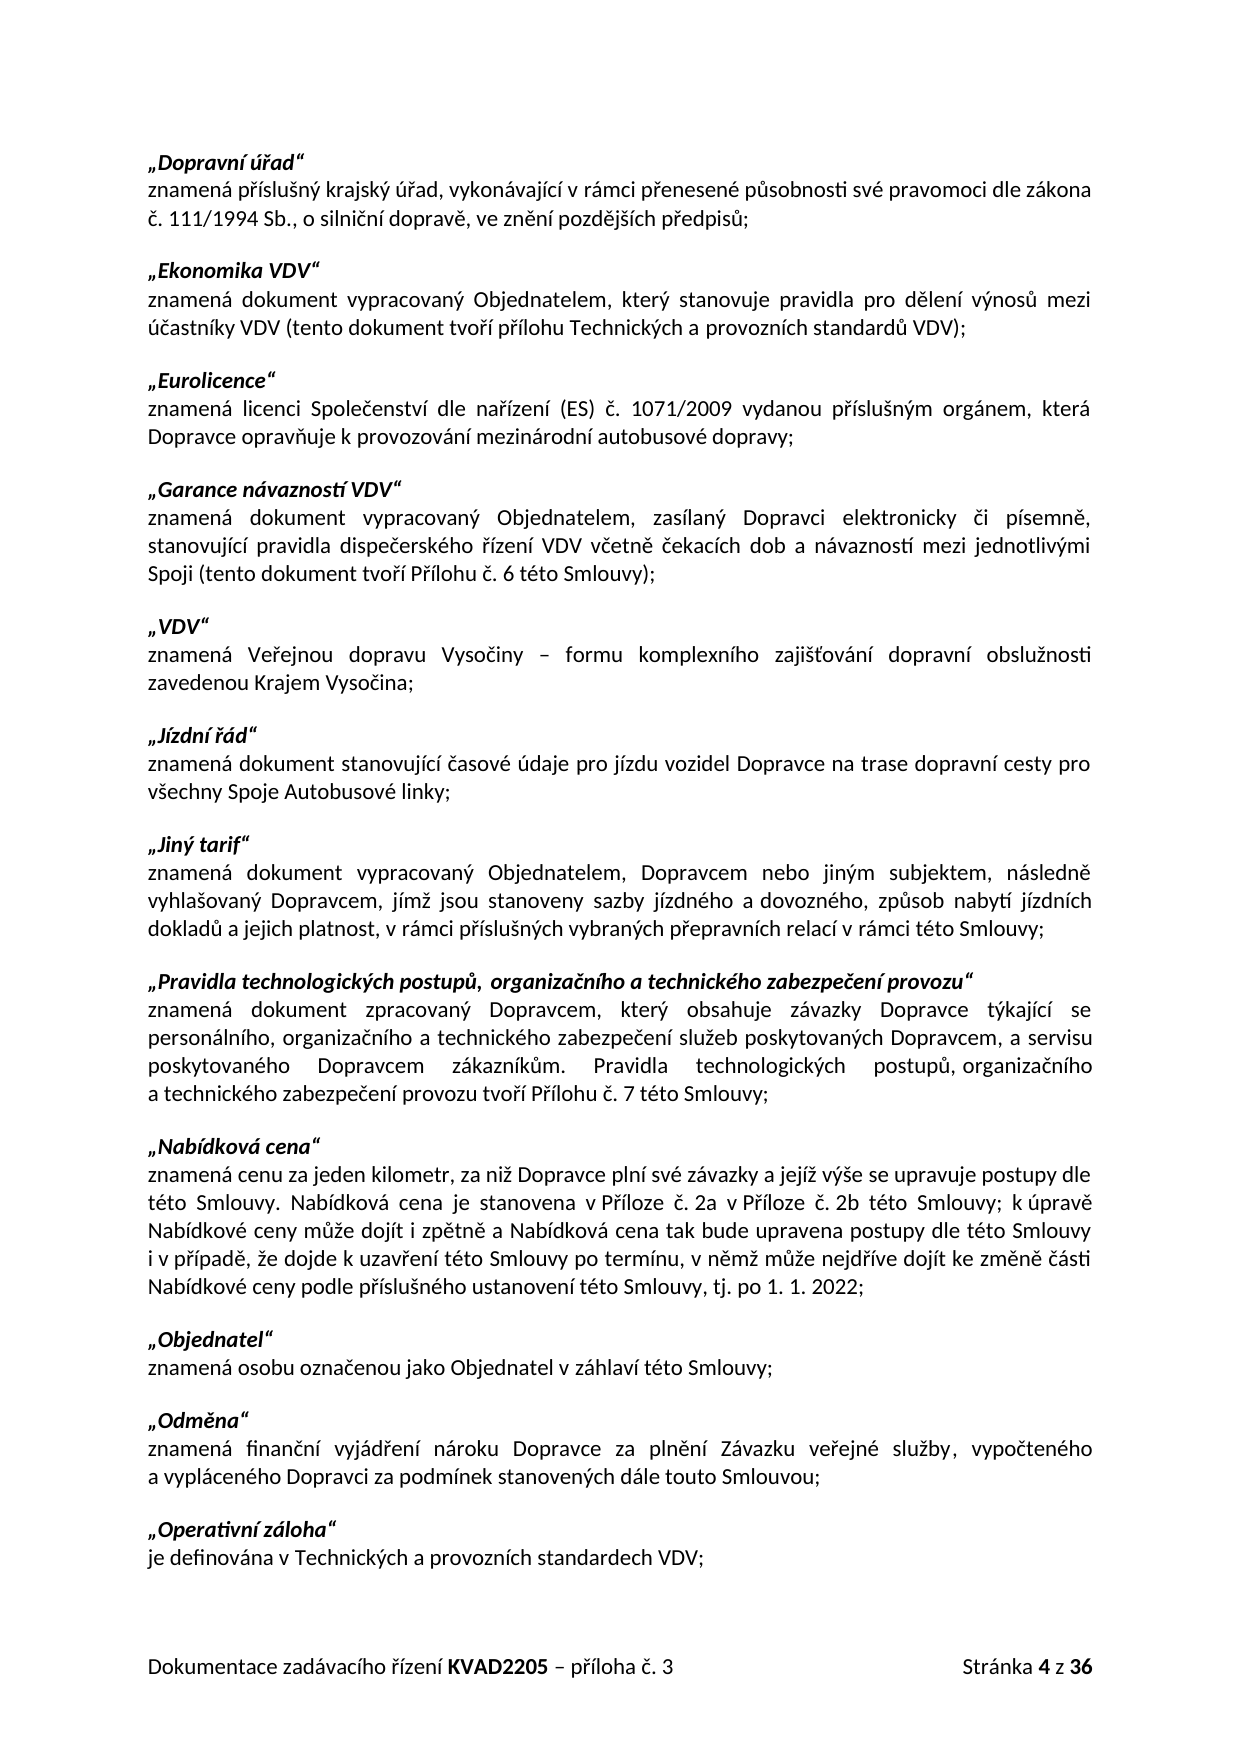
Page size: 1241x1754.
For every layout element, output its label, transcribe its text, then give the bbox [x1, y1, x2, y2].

text „Eurolicence“ [148, 366, 1093, 394]
text „Nabídková cena“ [148, 1132, 1093, 1160]
text znamená Veřejnou dopravu Vysočiny – formu komplexního zajišťování dopravní obslužnosti zavedenou Krajem Vysočina; [148, 640, 1093, 696]
text „Odměna“ [148, 1406, 1093, 1434]
text „Objednatel“ [148, 1325, 1093, 1353]
text je definována v Technických a provozních standardech VDV; [148, 1543, 1093, 1571]
text „Dopravní úřad“ [148, 148, 1093, 176]
text „Ekonomika VDV“ [148, 257, 1093, 285]
text „Garance návazností VDV“ [148, 475, 1093, 503]
text znamená licenci Společenství dle nařízení (ES) č. 1071/2009 vydanou příslušným orgánem, která Dopravce opravňuje k provozování mezinárodní autobusové dopravy; [148, 394, 1093, 450]
text „Operativní záloha“ [148, 1515, 1093, 1543]
text znamená dokument zpracovaný Dopravcem, který obsahuje závazky Dopravce týkající se personálního, organizačního a technického zabezpečení služeb poskytovaných Dopravcem, a servisu poskytovaného Dopravcem zákazníkům. Pravidla technologických postupů, organizačního a technického zabezpečení provozu tvoří Přílohu č. 7 této Smlouvy; [148, 995, 1093, 1107]
text znamená dokument stanovující časové údaje pro jízdu vozidel Dopravce na trase dopravní cesty pro všechny Spoje Autobusové linky; [148, 749, 1093, 805]
text znamená dokument vypracovaný Objednatelem, Dopravcem nebo jiným subjektem, následně vyhlašovaný Dopravcem, jímž jsou stanoveny sazby jízdného a dovozného, způsob nabytí jízdních dokladů a jejich platnost, v rámci příslušných vybraných přepravních relací v rámci této Smlouvy; [148, 858, 1093, 942]
text znamená osobu označenou jako Objednatel v záhlaví této Smlouvy; [148, 1353, 1093, 1381]
text znamená dokument vypracovaný Objednatelem, zasílaný Dopravci elektronicky či písemně, stanovující pravidla dispečerského řízení VDV včetně čekacích dob a návazností mezi jednotlivými Spoji (tento dokument tvoří Přílohu č. 6 této Smlouvy); [148, 503, 1093, 587]
text znamená příslušný krajský úřad, vykonávající v rámci přenesené působnosti své pravomoci dle zákona č. 111/1994 Sb., o silniční dopravě, ve znění pozdějších předpisů; [148, 176, 1093, 232]
text znamená finanční vyjádření nároku Dopravce za plnění Závazku veřejné služby, vypočteného a vypláceného Dopravci za podmínek stanovených dále touto Smlouvou; [148, 1434, 1093, 1490]
text „VDV“ [148, 612, 1093, 640]
text „Jízdní řád“ [148, 721, 1093, 749]
text „Pravidla technologických postupů, organizačního a technického zabezpečení provozu“ [148, 967, 1093, 995]
text „Jiný tarif“ [148, 830, 1093, 858]
text znamená cenu za jeden kilometr, za niž Dopravce plní své závazky a jejíž výše se upravuje postupy dle této Smlouvy. Nabídková cena je stanovena v Příloze č. 2a v Příloze č. 2b této Smlouvy; k úpravě Nabídkové ceny může dojít i zpětně a Nabídková cena tak bude upravena postupy dle této Smlouvy i v případě, že dojde k uzavření této Smlouvy po termínu, v němž může nejdříve dojít ke změně části Nabídkové ceny podle příslušného ustanovení této Smlouvy, tj. po 1. 1. 2022; [148, 1160, 1093, 1300]
text znamená dokument vypracovaný Objednatelem, který stanovuje pravidla pro dělení výnosů mezi účastníky VDV (tento dokument tvoří přílohu Technických a provozních standardů VDV); [148, 285, 1093, 341]
